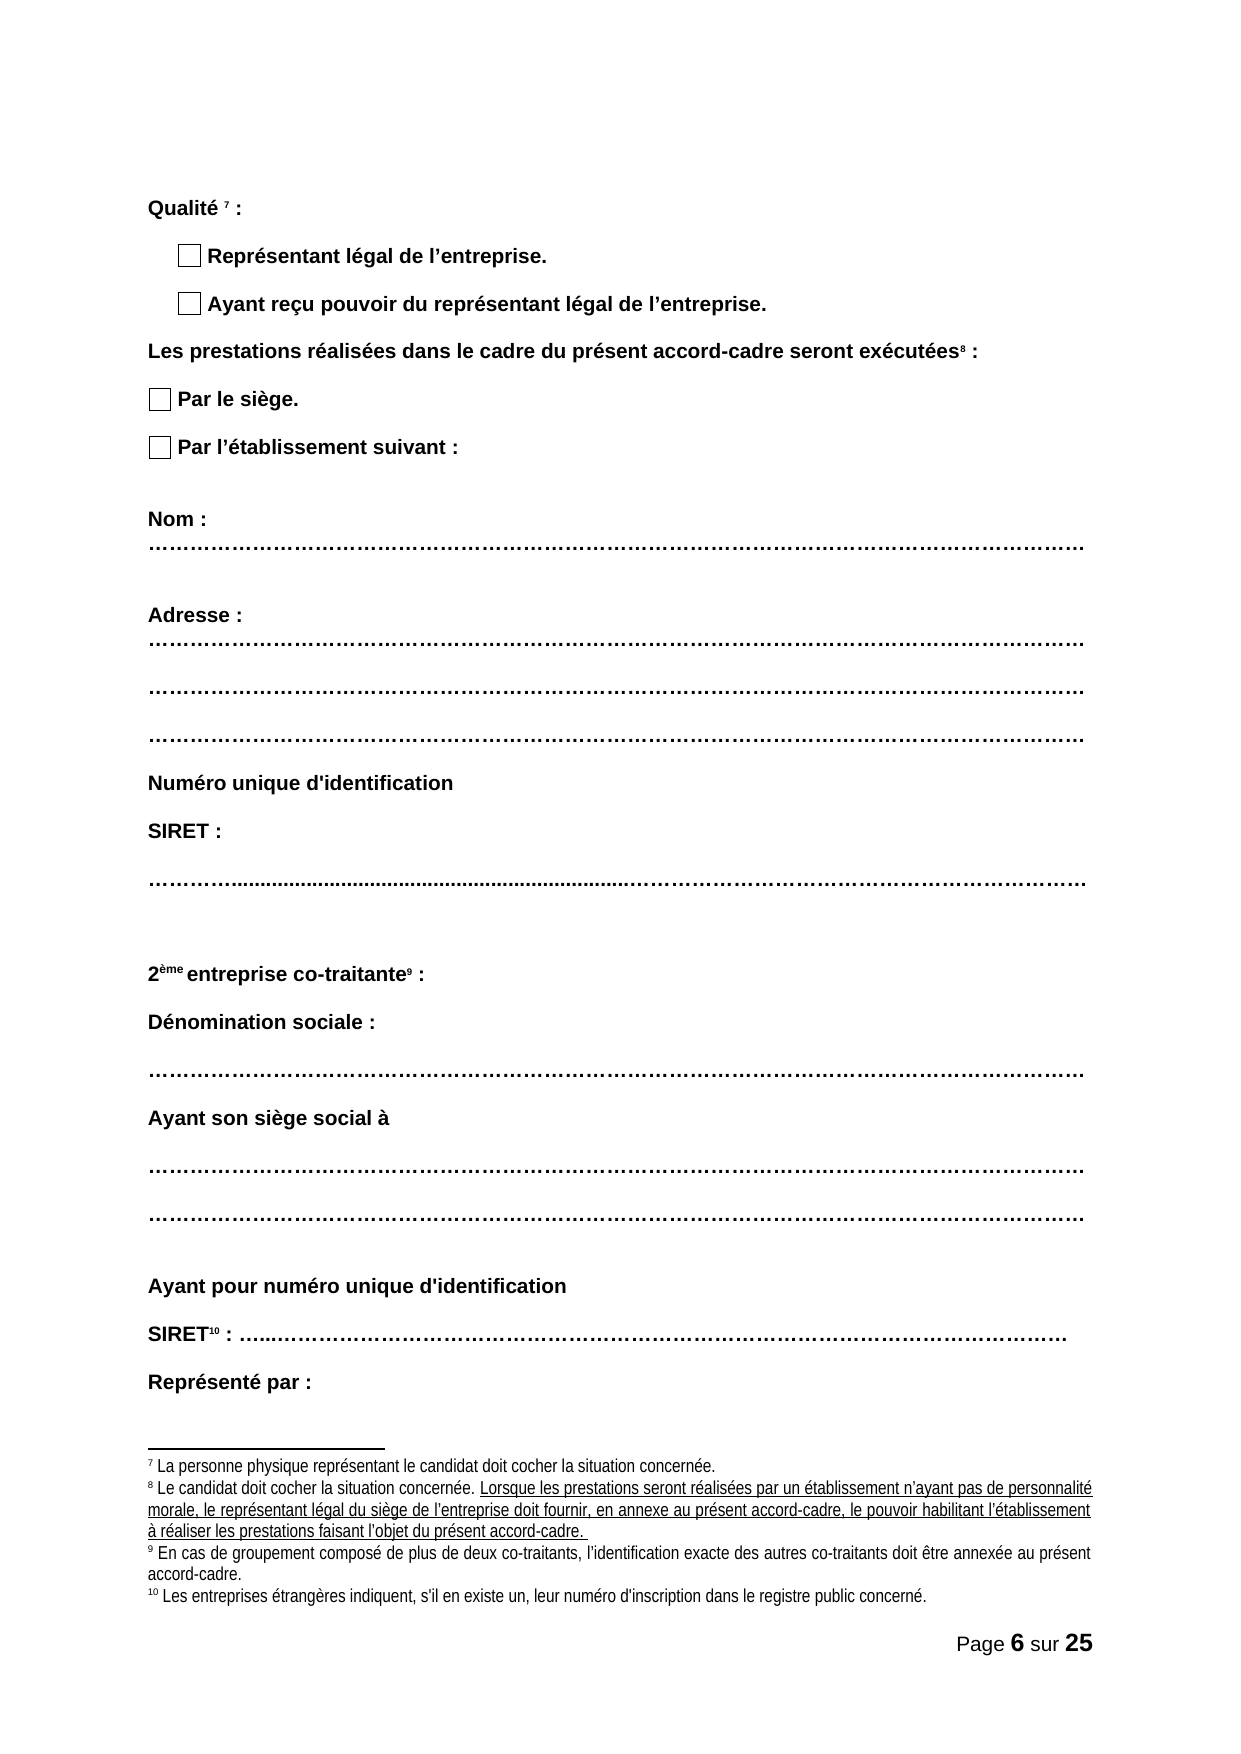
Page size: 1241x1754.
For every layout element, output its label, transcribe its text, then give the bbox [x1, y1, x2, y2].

text Nom : ……………………………………………………………………………………………………………………… [148, 507, 1090, 555]
text Représenté par : [148, 1369, 1090, 1393]
text ……………………………………………………………………………………………………………………… [148, 1058, 1090, 1082]
text SIRET : [148, 818, 1090, 842]
text ……………………………………………………………………………………………………………………… [148, 1154, 1090, 1178]
text ……………………………………………………………………………………………………………………… [148, 1202, 1090, 1226]
text Dénomination sociale : [148, 1010, 1090, 1034]
text Ayant reçu pouvoir du représentant légal de l’entreprise. [148, 291, 1090, 315]
text SIRET : …...…………………………………………………………………………………………………… [148, 1322, 1090, 1346]
text Adresse : [148, 603, 1090, 627]
text Numéro unique d'identification [148, 771, 1090, 794]
text ……………………………………………………………………………………………………………………… [148, 627, 1090, 651]
text Par le siège. [148, 387, 1090, 411]
text Ayant son siège social à [148, 1106, 1090, 1130]
text ……………………………………………………………………………………………………………………… [148, 723, 1090, 747]
text Représentant légal de l’entreprise. [148, 243, 1090, 267]
text ………….....................................................................………………………………………………………… [148, 866, 1090, 890]
text Qualité : [148, 196, 1090, 219]
text Les prestations réalisées dans le cadre du présent accord-cadre seront exécutées : [148, 339, 1090, 363]
text Par l’établissement suivant : [148, 435, 1090, 459]
text 2ème entreprise co-traitante : [148, 962, 1090, 986]
text ……………………………………………………………………………………………………………………… [148, 675, 1090, 699]
text Ayant pour numéro unique d'identification [148, 1274, 1090, 1298]
